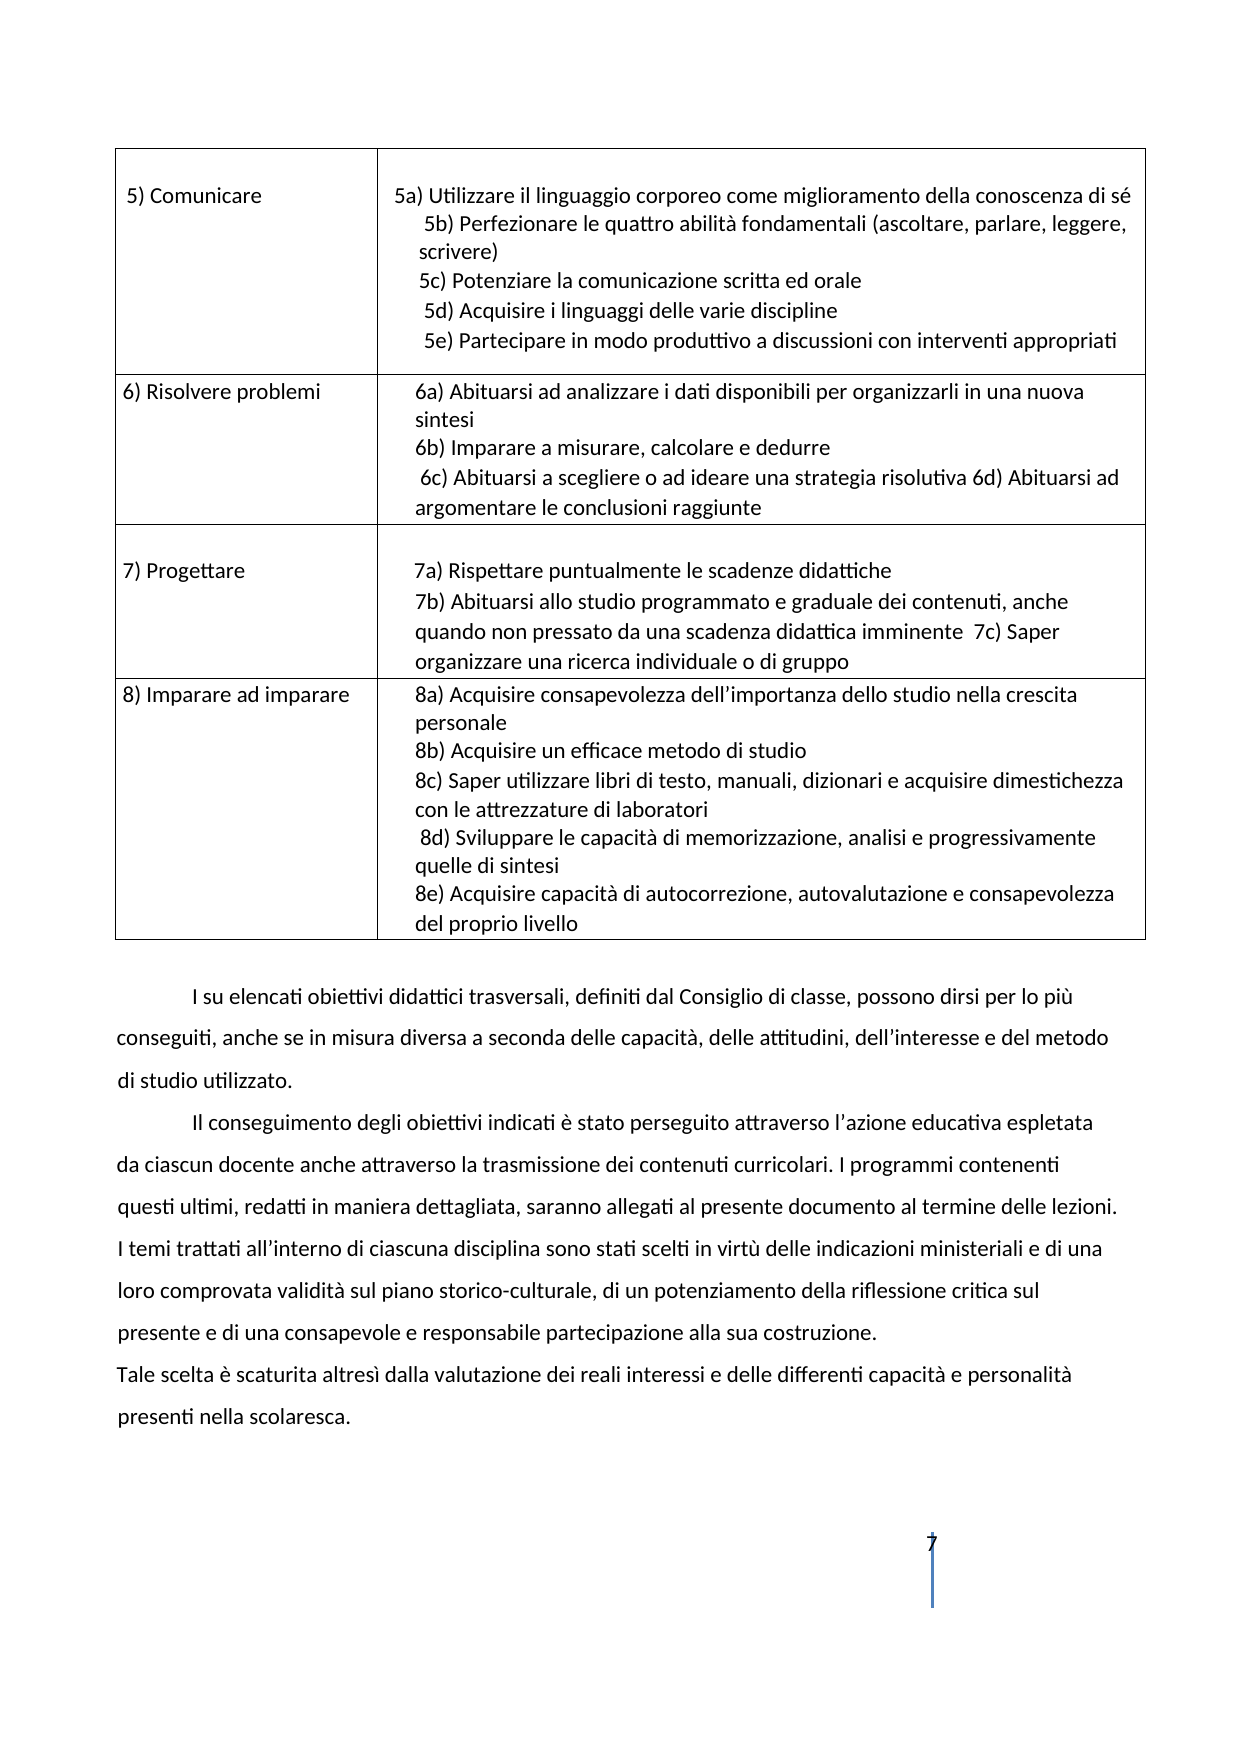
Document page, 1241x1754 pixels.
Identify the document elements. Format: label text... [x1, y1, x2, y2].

table_cell 8) Imparare ad imparare [116, 679, 377, 939]
table_cell 7a) Rispettare puntualmente le scadenze didattiche 7b) Abituarsi allo studio programmato e graduale dei contenuti, anche quando non pressato da una scadenza didattica imminente 7c) Saper organizzare una ricerca individuale o di gruppo [378, 525, 1145, 677]
table_cell 6) Risolvere problemi [116, 375, 377, 523]
table_cell 7) Progettare [116, 525, 377, 677]
text I su elencati obiettivi didattici trasversali, definiti dal Consiglio di classe, possono dirsi per lo più [192, 982, 1122, 1010]
text Tale scelta è scaturita altresì dalla valutazione dei reali interessi e delle differenti capacità e personalità presenti nella scolaresca. [116, 1360, 1122, 1430]
table_cell 5a) Utilizzare il linguaggio corporeo come miglioramento della conoscenza di sé 5b) Perfezionare le quattro abilità fondamentali (ascoltare, parlare, leggere, scrivere) 5c) Potenziare la comunicazione scritta ed orale 5d) Acquisire i linguaggi delle varie discipline 5e) Partecipare in modo produttivo a discussioni con interventi appropriati [378, 149, 1145, 374]
text Il conseguimento degli obiettivi indicati è stato perseguito attraverso l’azione educativa espletata [192, 1108, 1122, 1136]
text conseguiti, anche se in misura diversa a seconda delle capacità, delle attitudini, dell’interesse e del metodo di studio utilizzato. [116, 1023, 1122, 1094]
text da ciascun docente anche attraverso la trasmissione dei contenuti curricolari. I programmi contenenti questi ultimi, redatti in maniera dettagliata, saranno allegati al presente documento al termine delle lezioni. I temi trattati all’interno di ciascuna disciplina sono stati scelti in virtù delle indicazioni ministeriali e di una loro comprovata validità sul piano storico-culturale, di un potenziamento della riflessione critica sul presente e di una consapevole e responsabile partecipazione alla sua costruzione. [116, 1150, 1122, 1346]
table_cell 8a) Acquisire consapevolezza dell’importanza dello studio nella crescita personale 8b) Acquisire un efficace metodo di studio 8c) Saper utilizzare libri di testo, manuali, dizionari e acquisire dimestichezza con le attrezzature di laboratori 8d) Sviluppare le capacità di memorizzazione, analisi e progressivamente quelle di sintesi 8e) Acquisire capacità di autocorrezione, autovalutazione e consapevolezza del proprio livello [378, 679, 1145, 939]
table_cell 6a) Abituarsi ad analizzare i dati disponibili per organizzarli in una nuova sintesi 6b) Imparare a misurare, calcolare e dedurre 6c) Abituarsi a scegliere o ad ideare una strategia risolutiva 6d) Abituarsi ad argomentare le conclusioni raggiunte [378, 375, 1145, 523]
table_cell 5) Comunicare [116, 149, 377, 374]
